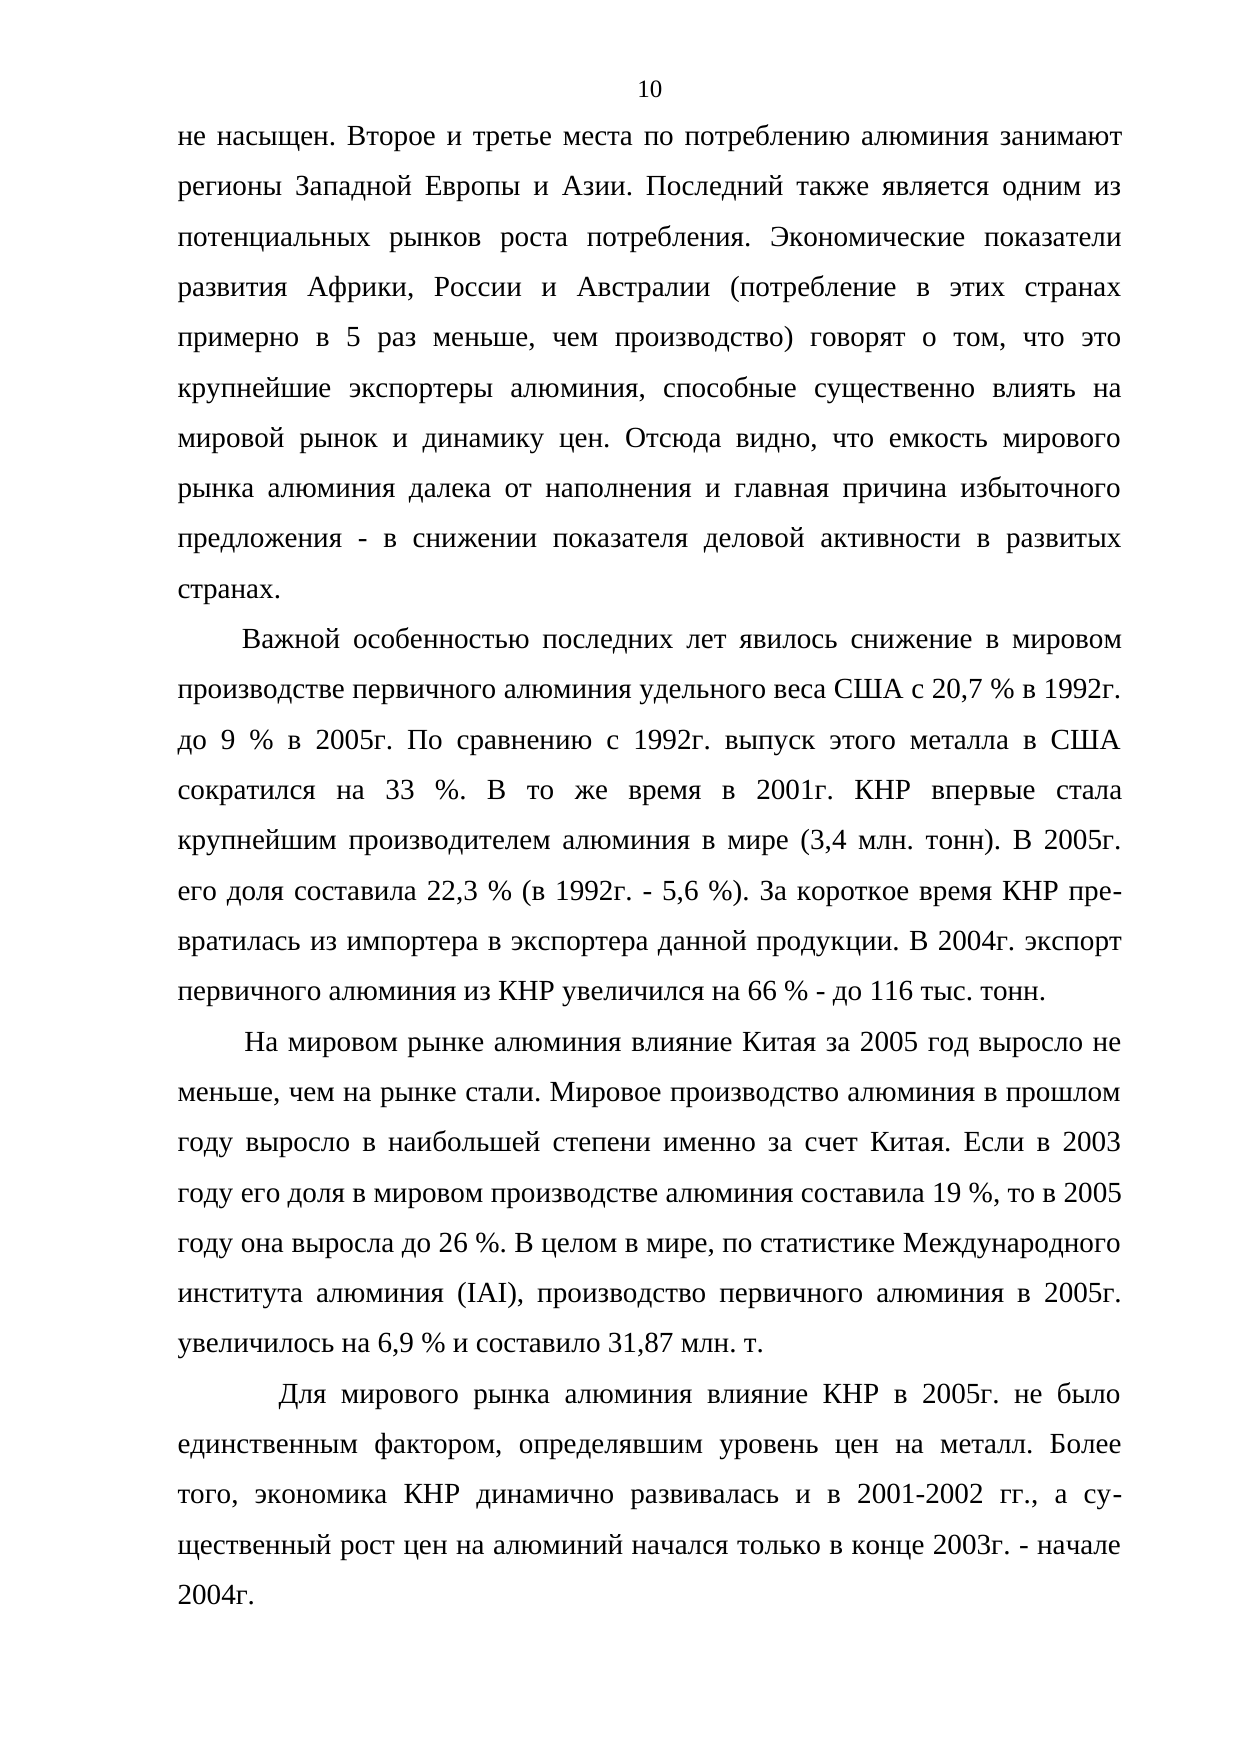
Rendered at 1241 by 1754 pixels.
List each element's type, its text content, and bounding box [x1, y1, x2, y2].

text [177, 118, 1122, 604]
text На мировом рынке алюминия влияние Китая за 2005 год выросло не меньше, чем на рынке стали. Мировое производство алюминия в прошлом году выросло в наибольшей степени именно за счет Китая. Если в 2003 году его доля в мировом производстве алюминия составила 19 %, то в 2005 году она выросла до 26 %. В целом в мире, по статистике Международного института алюминия (IАI), производство первичного алюминия в 2005г. увеличилось на 6,9 % и составило 31,87 млн. т. [177, 1024, 1122, 1359]
text Для мирового рынка алюминия влияние КНР в 2005г. не было единственным фактором, определявшим уровень цен на металл. Более того, экономика КНР динамично развивалась и в 2001-2002 гг., а существенный рост цен на алюминий начался только в конце 2003г. - начале 2004г. [177, 1376, 1122, 1611]
text Важной особенностью последних лет явилось снижение в мировом производстве первичного алюминия удельного веса США с 20,7 % в 1992г. до 9 % в 2005г. По сравнению с 1992г. выпуск этого металла в США сократился на 33 %. В то же время в 2001г. КНР впервые стала крупнейшим производителем алюминия в мире (3,4 млн. тонн). В 2005г. его доля составила 22,3 % (в 1992г. - 5,6 %). За короткое время КНР превратилась из импортера в экспортера данной продукции. В 2004г. экспорт первичного алюминия из КНР увеличился на 66 % - до 116 тыс. тонн. [177, 621, 1122, 1007]
